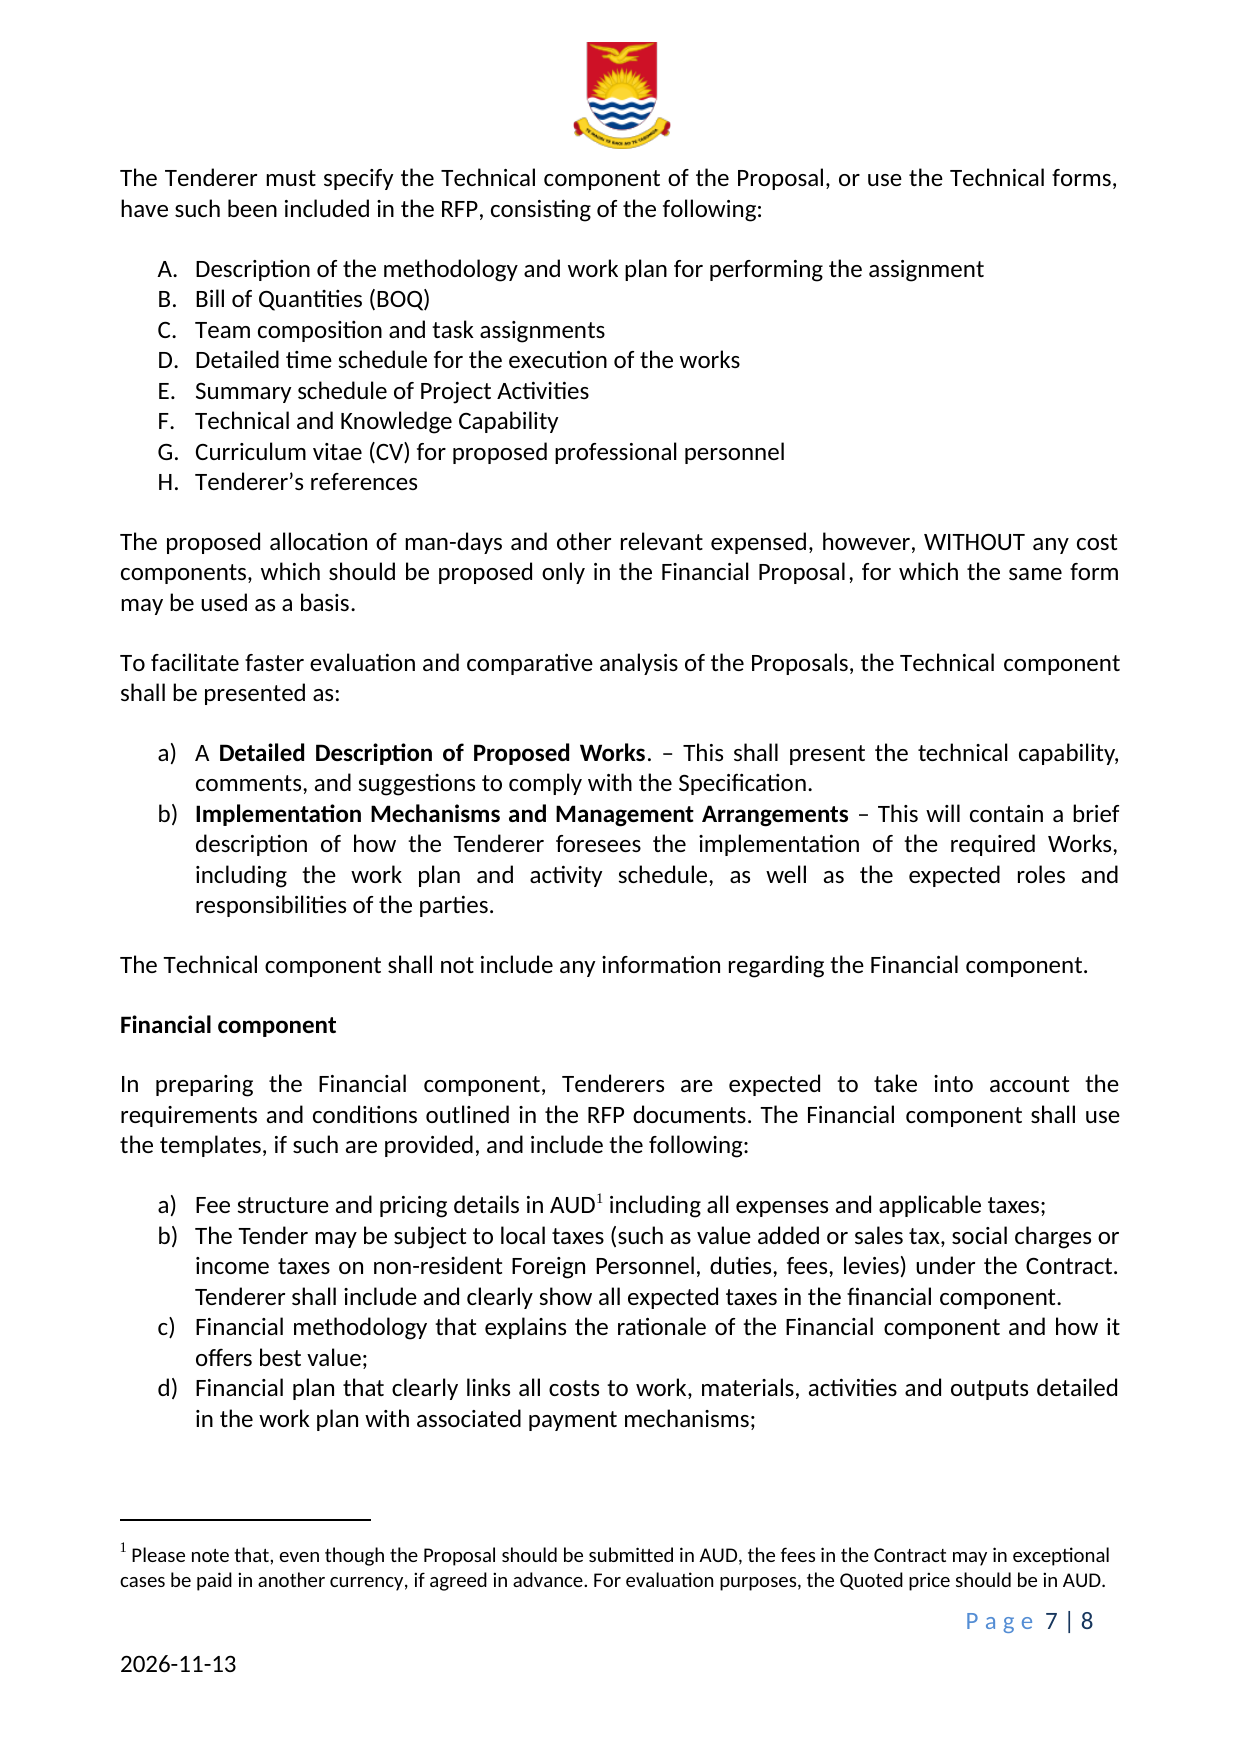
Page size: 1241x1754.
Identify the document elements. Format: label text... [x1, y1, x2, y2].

list Implementation Mechanisms and Management Arrangements – This will contain a brief description of how the Tenderer foresees the implementation of the required Works, including the work plan and activity schedule, as well as the expected roles and responsibilities of the parties. [157, 798, 1120, 920]
list Financial methodology that explains the rationale of the Financial component and how it offers best value; [157, 1311, 1120, 1372]
text In preparing the Financial component, Tenderers are expected to take into account the requirements and conditions outlined in the RFP documents. The Financial component shall use the templates, if such are provided, and include the following: [120, 1069, 1120, 1160]
list The Tender may be subject to local taxes (such as value added or sales tax, social charges or income taxes on non-resident Foreign Personnel, duties, fees, levies) under the Contract. Tenderer shall include and clearly show all expected taxes in the financial component. [157, 1220, 1120, 1311]
list Fee structure and pricing details in AUD including all expenses and applicable taxes; [157, 1189, 1120, 1220]
list Financial plan that clearly links all costs to work, materials, activities and outputs detailed in the work plan with associated payment mechanisms; [157, 1372, 1120, 1433]
list Description of the methodology and work plan for performing the assignment [157, 253, 1120, 283]
list Curriculum vitae (CV) for proposed professional personnel [157, 436, 1120, 466]
text The Technical component shall not include any information regarding the Financial component. [120, 949, 1120, 980]
text The Tenderer must specify the Technical component of the Proposal, or use the Technical forms, have such been included in the RFP, consisting of the following: [120, 162, 1120, 223]
list Team composition and task assignments [157, 314, 1120, 344]
text The proposed allocation of man-days and other relevant expensed, however, WITHOUT any cost components, which should be proposed only in the Financial Proposal, for which the same form may be used as a basis. [120, 526, 1120, 618]
list Tenderer’s references [157, 466, 1120, 497]
subtitle Financial component [120, 1009, 1120, 1039]
list A Detailed Description of Proposed Works. – This shall present the technical capability, comments, and suggestions to comply with the Specification. [157, 737, 1120, 798]
list Bill of Quantities (BOQ) [157, 283, 1120, 314]
text To facilitate faster evaluation and comparative analysis of the Proposals, the Technical component shall be presented as: [120, 647, 1120, 708]
list Summary schedule of Project Activities [157, 375, 1120, 405]
list Detailed time schedule for the execution of the works [157, 344, 1120, 375]
list Technical and Knowledge Capability [157, 405, 1120, 436]
picture [573, 42, 671, 149]
